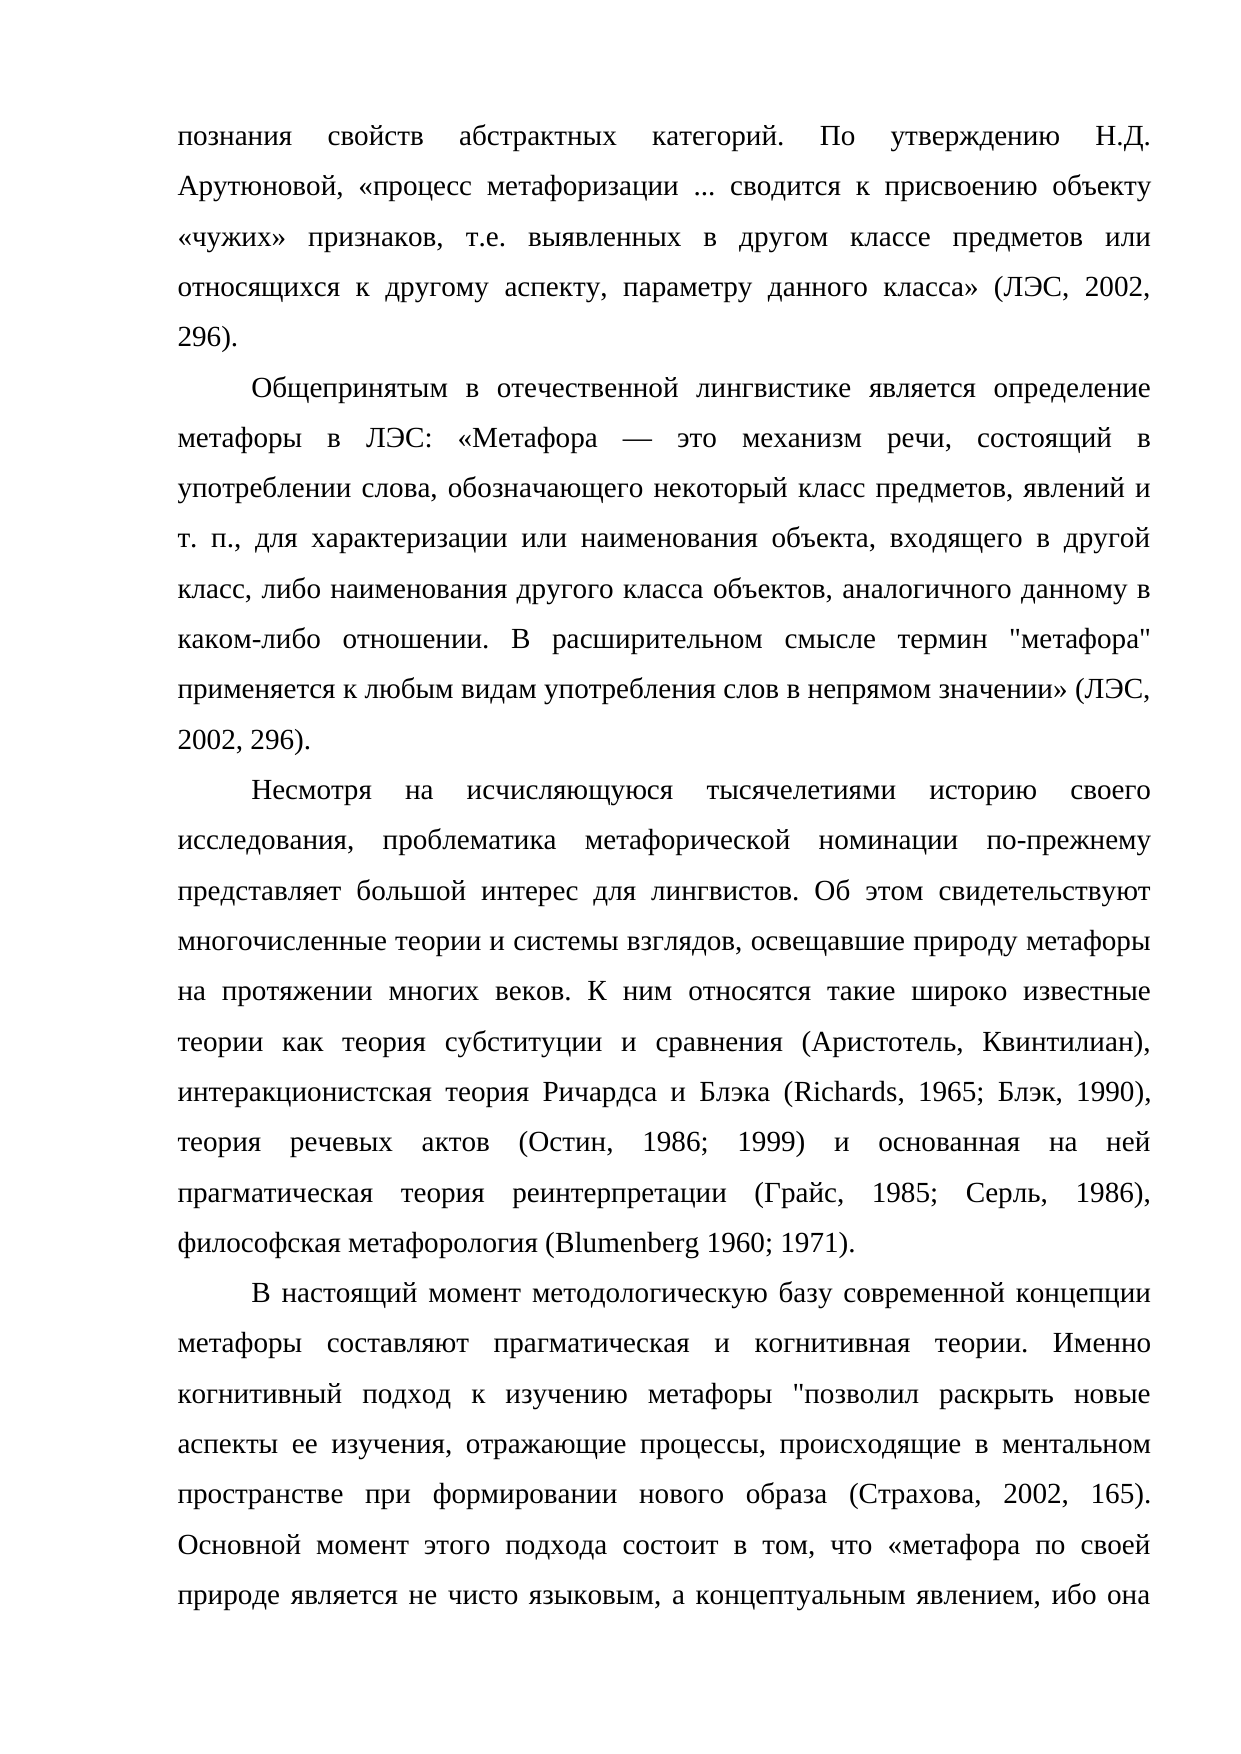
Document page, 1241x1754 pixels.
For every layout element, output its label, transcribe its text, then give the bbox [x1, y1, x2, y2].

text Общепринятым в отечественной лингвистике является определение метафоры в ЛЭС: «Метафора — это механизм речи, состоящий в употреблении слова, обозначающего некоторый класс предметов, явлений и т. п., для характеризации или наименования объекта, входящего в другой класс, либо наименования другого класса объектов, аналогичного данному в каком-либо отношении. В расширительном смысле термин "метафора" применяется к любым видам употребления слов в непрямом значении» (ЛЭС, 2002, 296). [177, 370, 1152, 755]
text Несмотря на исчисляющуюся тысячелетиями историю своего исследования, проблематика метафорической номинации по-прежнему представляет большой интерес для лингвистов. Об этом свидетельствуют многочисленные теории и системы взглядов, освещавшие природу метафоры на протяжении многих веков. К ним относятся такие широко известные теории как теория субституции и сравнения (Аристотель, Квинтилиан), интеракционистская теория Ричардса и Блэка (Richards, 1965; Блэк, 1990), теория речевых актов (Остин, 1986; 1999) и основанная на ней прагматическая теория реинтерпретации (Грайс, 1985; Серль, 1986), философская метафорология (Blumenberg 1960; 1971). [177, 772, 1152, 1258]
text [177, 118, 1152, 353]
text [177, 1275, 1152, 1611]
